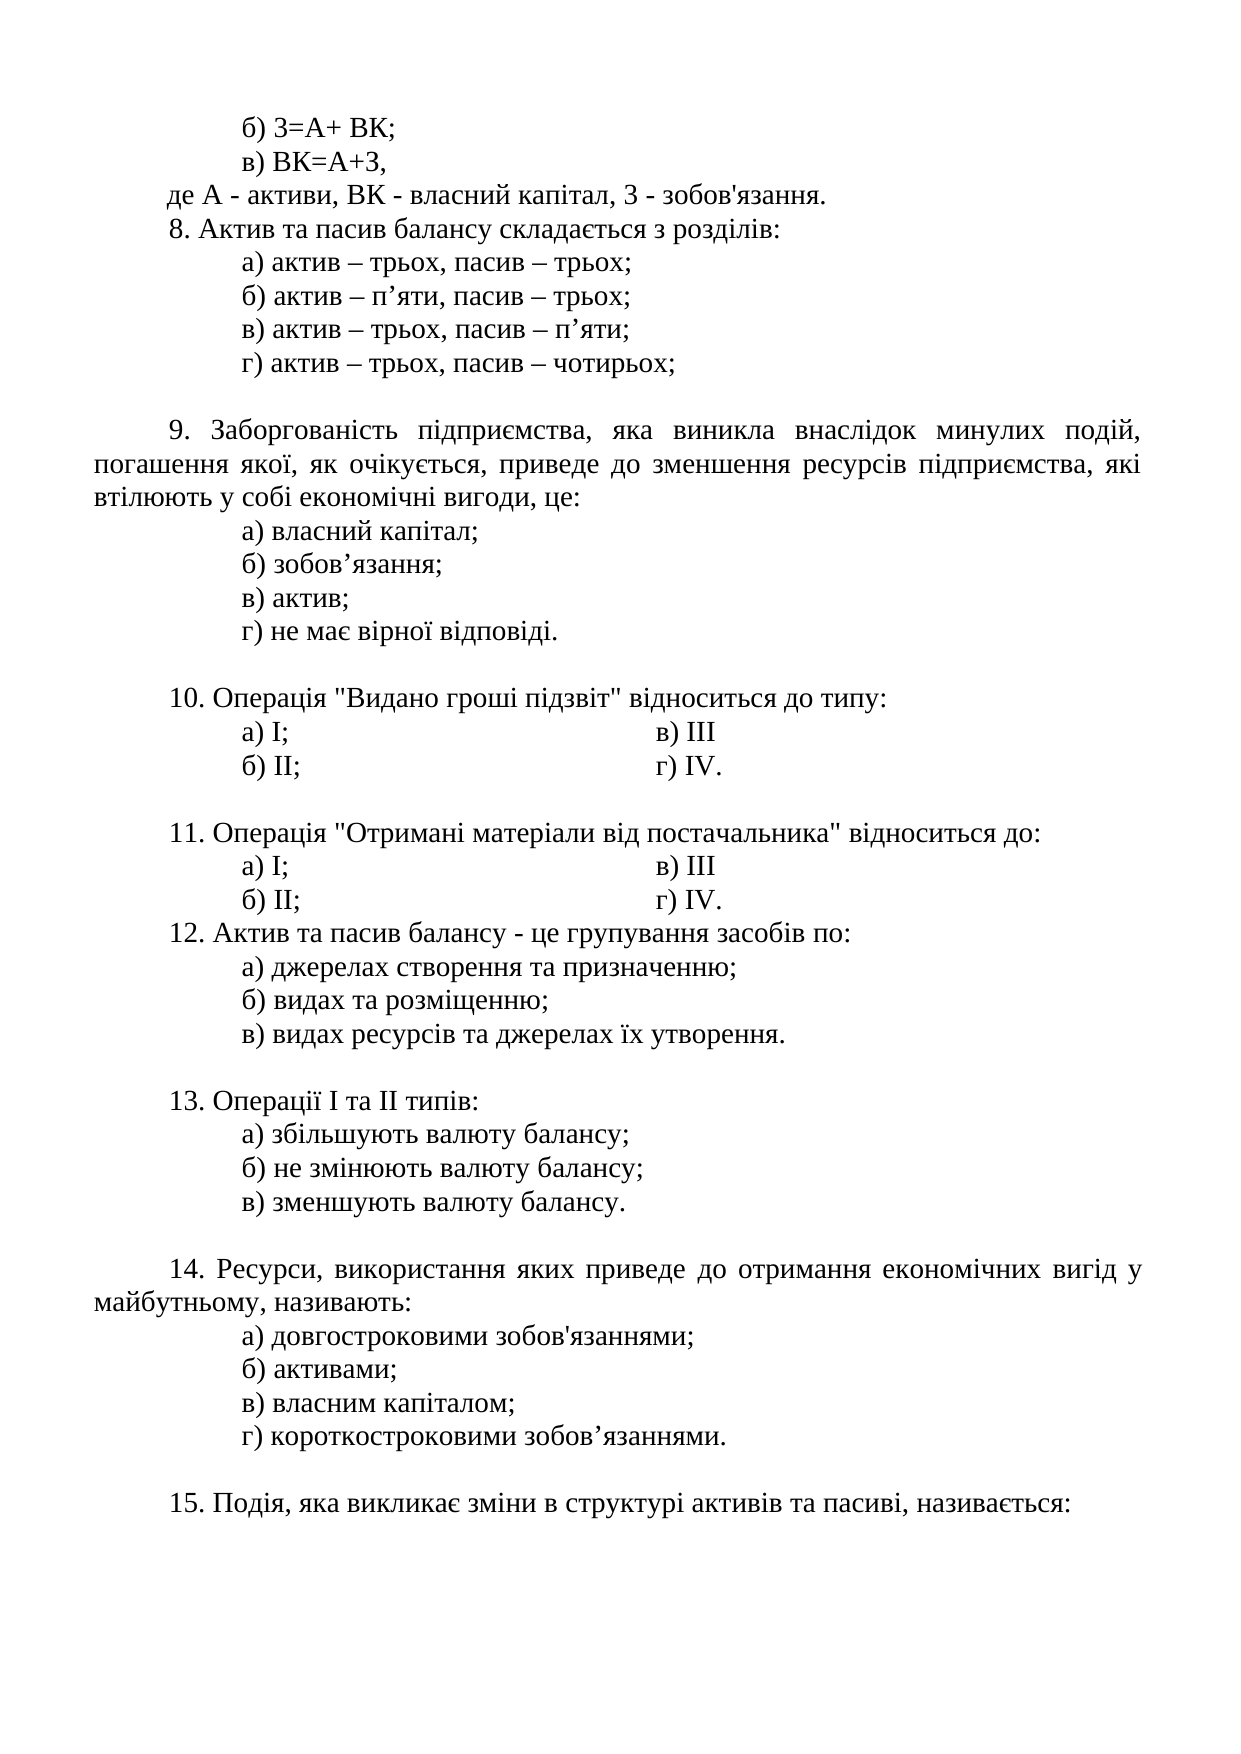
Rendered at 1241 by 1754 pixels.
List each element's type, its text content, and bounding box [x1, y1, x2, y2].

text б) ІІ; [241, 882, 581, 915]
text 14. Ресурси, використання яких приведе до отримання економічних вигід у майбутньому, називають: [94, 1251, 1142, 1318]
text б) не змінюють валюту балансу; [241, 1150, 1142, 1184]
text в) ІІІ [656, 714, 1142, 748]
text в) актив; [241, 580, 1142, 613]
text б) актив – п’яти, пасив – трьох; [241, 278, 1142, 312]
text в) ІІІ [656, 848, 1142, 882]
text в) власним капіталом; [241, 1385, 1142, 1418]
text в) актив – трьох, пасив – п’яти; [241, 312, 1142, 345]
text а) І; [241, 848, 581, 882]
text г) ІV. [656, 748, 1142, 781]
text в) зменшують валюту балансу. [241, 1184, 1142, 1217]
text г) актив – трьох, пасив – чотирьох; [241, 345, 1142, 379]
text в) видах ресурсів та джерелах їх утворення. [241, 1016, 1142, 1049]
text 10. Операція "Видано гроші підзвіт" відноситься до типу: [94, 681, 1142, 714]
text а) збільшують валюту балансу; [241, 1117, 1142, 1150]
text 9. Заборгованість підприємства, яка виникла внаслідок минулих подій, погашення якої, як очікується, приведе до зменшення ресурсів підприємства, які втілюють у собі економічні вигоди, це: [94, 412, 1142, 513]
text де А - активи, ВК - власний капітал, 3 - зобов'язання. [94, 177, 1142, 211]
text 11. Операція "Отримані матеріали від постачальника" відноситься до: [94, 815, 1142, 848]
text б) видах та розміщенню; [241, 982, 1142, 1016]
text а) власний капітал; [241, 513, 1142, 546]
text 8. Актив та пасив балансу складається з розділів: [94, 211, 1142, 244]
text 13. Операції І та ІІ типів: [94, 1083, 1142, 1117]
text г) короткостроковими зобов’язаннями. [241, 1418, 1142, 1452]
text б) активами; [241, 1351, 1142, 1385]
text а) І; [241, 714, 581, 748]
text б) 3=А+ ВК; [241, 110, 1142, 144]
text 15. Подія, яка викликає зміни в структурі активів та пасиві, називається: [94, 1486, 1142, 1519]
text а) актив – трьох, пасив – трьох; [241, 244, 1142, 278]
text г) ІV. [656, 882, 1142, 915]
text а) джерелах створення та призначенню; [241, 949, 1142, 982]
text 12. Актив та пасив балансу - це групування засобів по: [94, 915, 1142, 949]
text в) ВК=А+З, [241, 144, 1142, 177]
text г) не має вірної відповіді. [241, 613, 1142, 647]
text а) довгостроковими зобов'язаннями; [241, 1318, 1142, 1351]
text б) зобов’язання; [241, 546, 1142, 580]
text б) ІІ; [241, 748, 581, 781]
